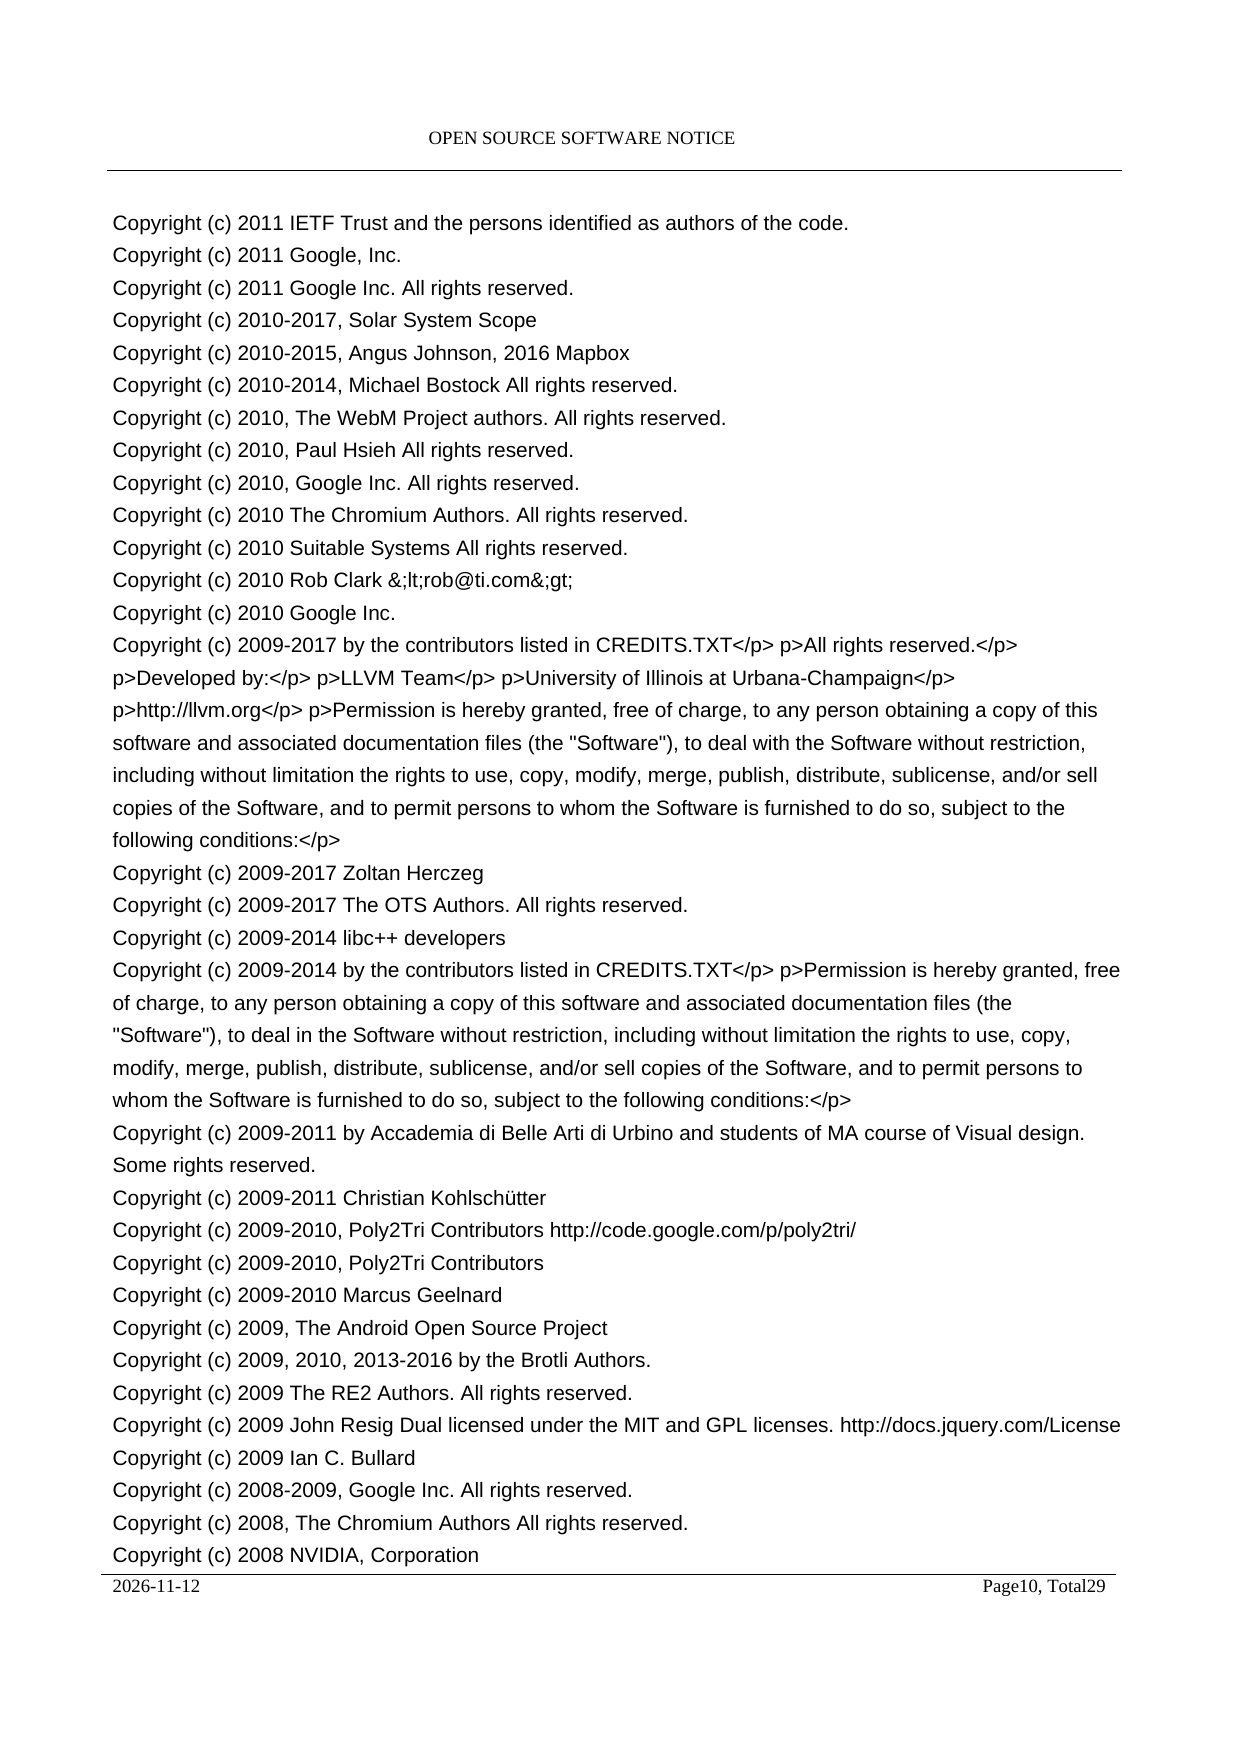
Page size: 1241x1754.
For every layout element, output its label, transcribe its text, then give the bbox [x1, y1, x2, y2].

text Copyright (c) 2010, Paul Hsieh All rights reserved. [112, 434, 1128, 466]
text Copyright (c) 2010-2015, Angus Johnson, 2016 Mapbox [112, 336, 1128, 369]
text Copyright (c) 2009 Ian C. Bullard [112, 1441, 1128, 1474]
text Copyright (c) 2008, The Chromium Authors All rights reserved. [112, 1506, 1128, 1539]
text Copyright (c) 2010-2014, Michael Bostock All rights reserved. [112, 369, 1128, 401]
text Copyright (c) 2009-2010, Poly2Tri Contributors http://code.google.com/p/poly2tri/ [112, 1214, 1128, 1246]
text Copyright (c) 2010 Google Inc. [112, 596, 1128, 629]
text Copyright (c) 2011 Google, Inc. [112, 239, 1128, 271]
text Copyright (c) 2009, The Android Open Source Project [112, 1311, 1128, 1344]
text Copyright (c) 2008 NVIDIA, Corporation [112, 1539, 1128, 1571]
text Copyright (c) 2009-2017 The OTS Authors. All rights reserved. [112, 889, 1128, 921]
text Copyright (c) 2008-2009, Google Inc. All rights reserved. [112, 1474, 1128, 1506]
text Copyright (c) 2010 Suitable Systems All rights reserved. [112, 531, 1128, 564]
text Copyright (c) 2010-2017, Solar System Scope [112, 304, 1128, 336]
text Copyright (c) 2009-2010 Marcus Geelnard [112, 1279, 1128, 1311]
text Copyright (c) 2009-2010, Poly2Tri Contributors [112, 1246, 1128, 1279]
text Copyright (c) 2009-2017 by the contributors listed in CREDITS.TXT</p> p>All rights reserved.</p> p>Developed by:</p> p>LLVM Team</p> p>University of Illinois at Urbana-Champaign</p> p>http://llvm.org</p> p>Permission is hereby granted, free of charge, to any person obtaining a copy of this software and associated documentation files (the "Software"), to deal with the Software without restriction, including without limitation the rights to use, copy, modify, merge, publish, distribute, sublicense, and/or sell copies of the Software, and to permit persons to whom the Software is furnished to do so, subject to the following conditions:</p> [112, 629, 1128, 856]
text Copyright (c) 2009-2014 by the contributors listed in CREDITS.TXT</p> p>Permission is hereby granted, free of charge, to any person obtaining a copy of this software and associated documentation files (the "Software"), to deal in the Software without restriction, including without limitation the rights to use, copy, modify, merge, publish, distribute, sublicense, and/or sell copies of the Software, and to permit persons to whom the Software is furnished to do so, subject to the following conditions:</p> [112, 954, 1128, 1116]
text Copyright (c) 2010, Google Inc. All rights reserved. [112, 466, 1128, 499]
text Copyright (c) 2009-2017 Zoltan Herczeg [112, 856, 1128, 889]
text Copyright (c) 2010 Rob Clark &;lt;rob@ti.com&;gt; [112, 564, 1128, 596]
text Copyright (c) 2009-2011 Christian Kohlschütter [112, 1181, 1128, 1214]
text Copyright (c) 2010 The Chromium Authors. All rights reserved. [112, 499, 1128, 531]
text Copyright (c) 2009 John Resig Dual licensed under the MIT and GPL licenses. http://docs.jquery.com/License [112, 1409, 1128, 1441]
text Copyright (c) 2011 Google Inc. All rights reserved. [112, 271, 1128, 304]
text Copyright (c) 2009-2011 by Accademia di Belle Arti di Urbino and students of MA course of Visual design. Some rights reserved. [112, 1116, 1128, 1181]
text Copyright (c) 2009, 2010, 2013-2016 by the Brotli Authors. [112, 1344, 1128, 1376]
text Copyright (c) 2009 The RE2 Authors. All rights reserved. [112, 1376, 1128, 1409]
text Copyright (c) 2010, The WebM Project authors. All rights reserved. [112, 401, 1128, 434]
text Copyright (c) 2009-2014 libc++ developers [112, 921, 1128, 954]
text Copyright (c) 2011 IETF Trust and the persons identified as authors of the code. [112, 206, 1128, 239]
